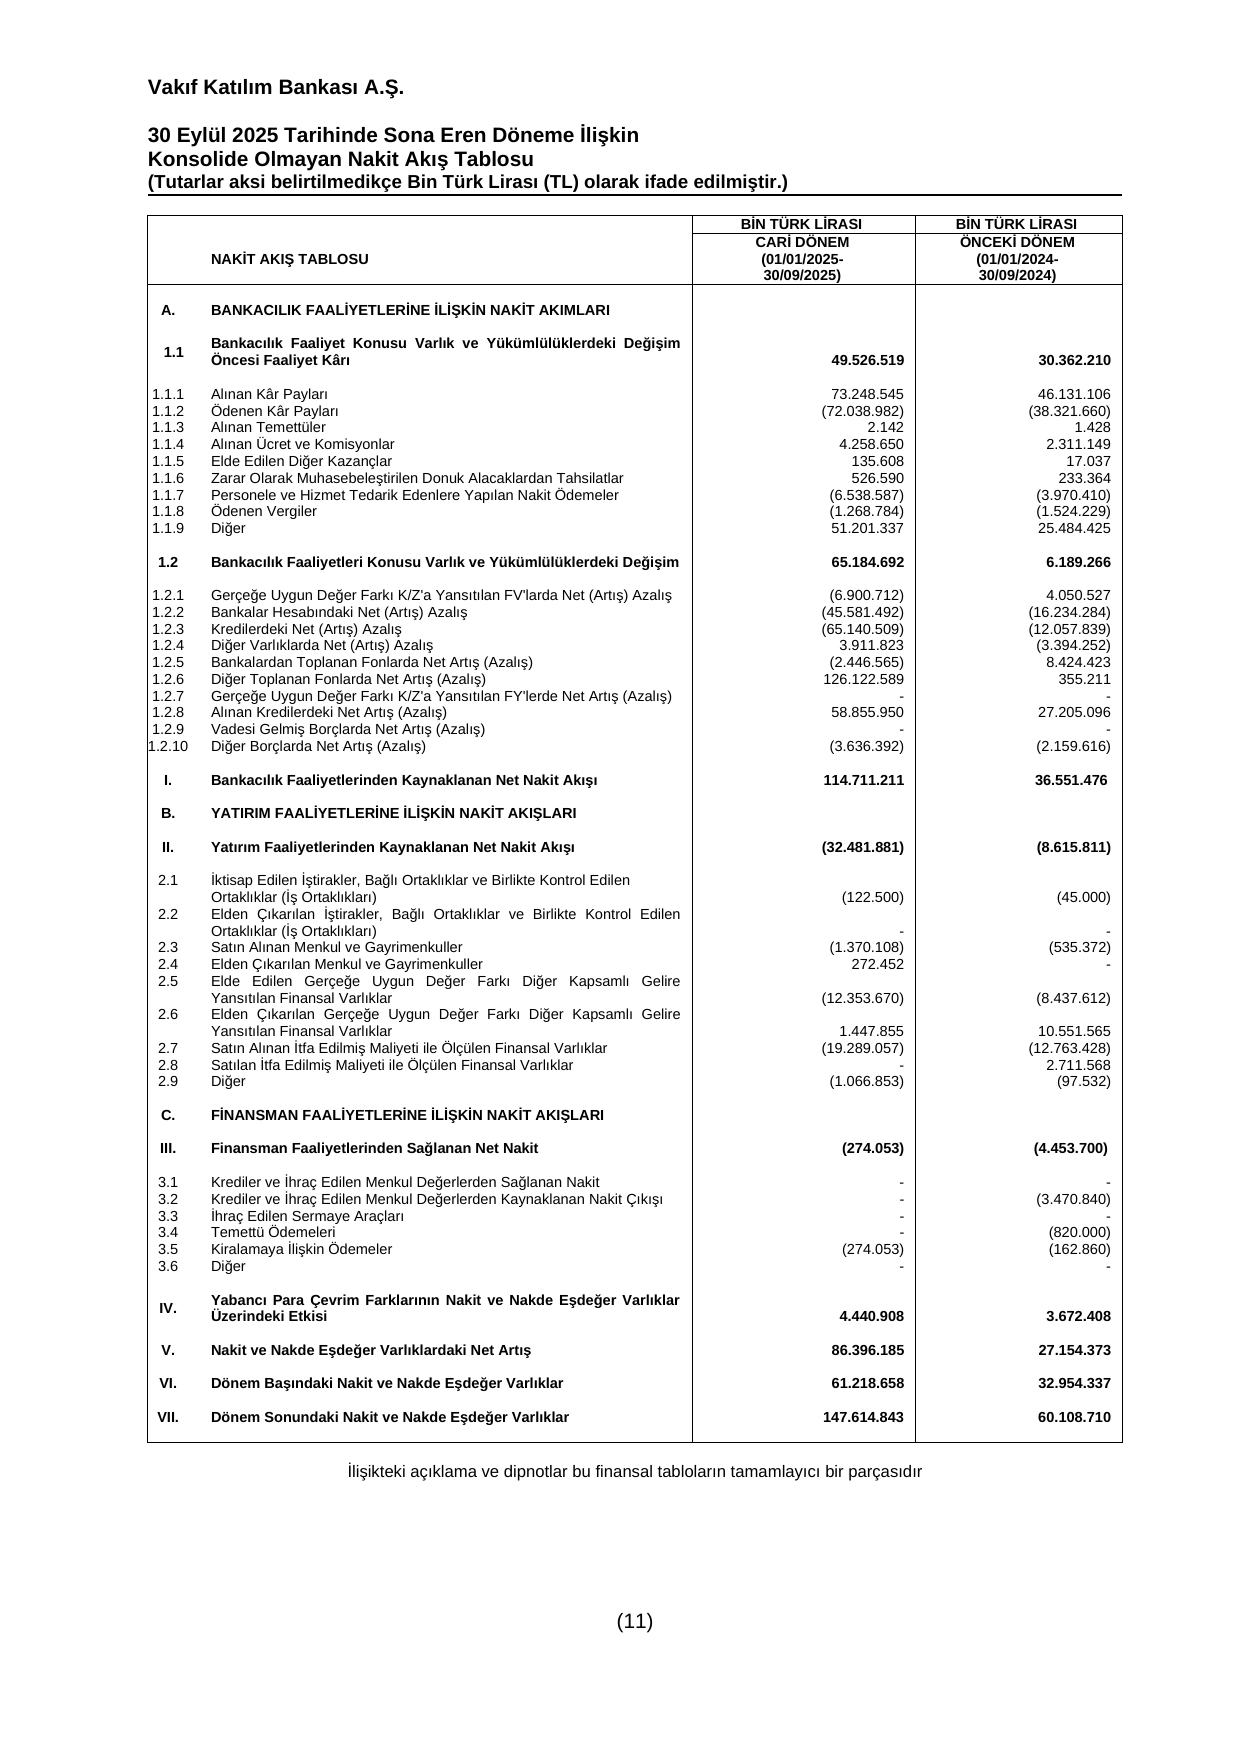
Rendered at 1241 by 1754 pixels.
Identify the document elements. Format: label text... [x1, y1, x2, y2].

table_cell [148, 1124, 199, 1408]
text İlişikteki açıklama ve dipnotlar bu finansal tabloların tamamlayıcı bir parçasıdır [148, 1462, 1122, 1481]
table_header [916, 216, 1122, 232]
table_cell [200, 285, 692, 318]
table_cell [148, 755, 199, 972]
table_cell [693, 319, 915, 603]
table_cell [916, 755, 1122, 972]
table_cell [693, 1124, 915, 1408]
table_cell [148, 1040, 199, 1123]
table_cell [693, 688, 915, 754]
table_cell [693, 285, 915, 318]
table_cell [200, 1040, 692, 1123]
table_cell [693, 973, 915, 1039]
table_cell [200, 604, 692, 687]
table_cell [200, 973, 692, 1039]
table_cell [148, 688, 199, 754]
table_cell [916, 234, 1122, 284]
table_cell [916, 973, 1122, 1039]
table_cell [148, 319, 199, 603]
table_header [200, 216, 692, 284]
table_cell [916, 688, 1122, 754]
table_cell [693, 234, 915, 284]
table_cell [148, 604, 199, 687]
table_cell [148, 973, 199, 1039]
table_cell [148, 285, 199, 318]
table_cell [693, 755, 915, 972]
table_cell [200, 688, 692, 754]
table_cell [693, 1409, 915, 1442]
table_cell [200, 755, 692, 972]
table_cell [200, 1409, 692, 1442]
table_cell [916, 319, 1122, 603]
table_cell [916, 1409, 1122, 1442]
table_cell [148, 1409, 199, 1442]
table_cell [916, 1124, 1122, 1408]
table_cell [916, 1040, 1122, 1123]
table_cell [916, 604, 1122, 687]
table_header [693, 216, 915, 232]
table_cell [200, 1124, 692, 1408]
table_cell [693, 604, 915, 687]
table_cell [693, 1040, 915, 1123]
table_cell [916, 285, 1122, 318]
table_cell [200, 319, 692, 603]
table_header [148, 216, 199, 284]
